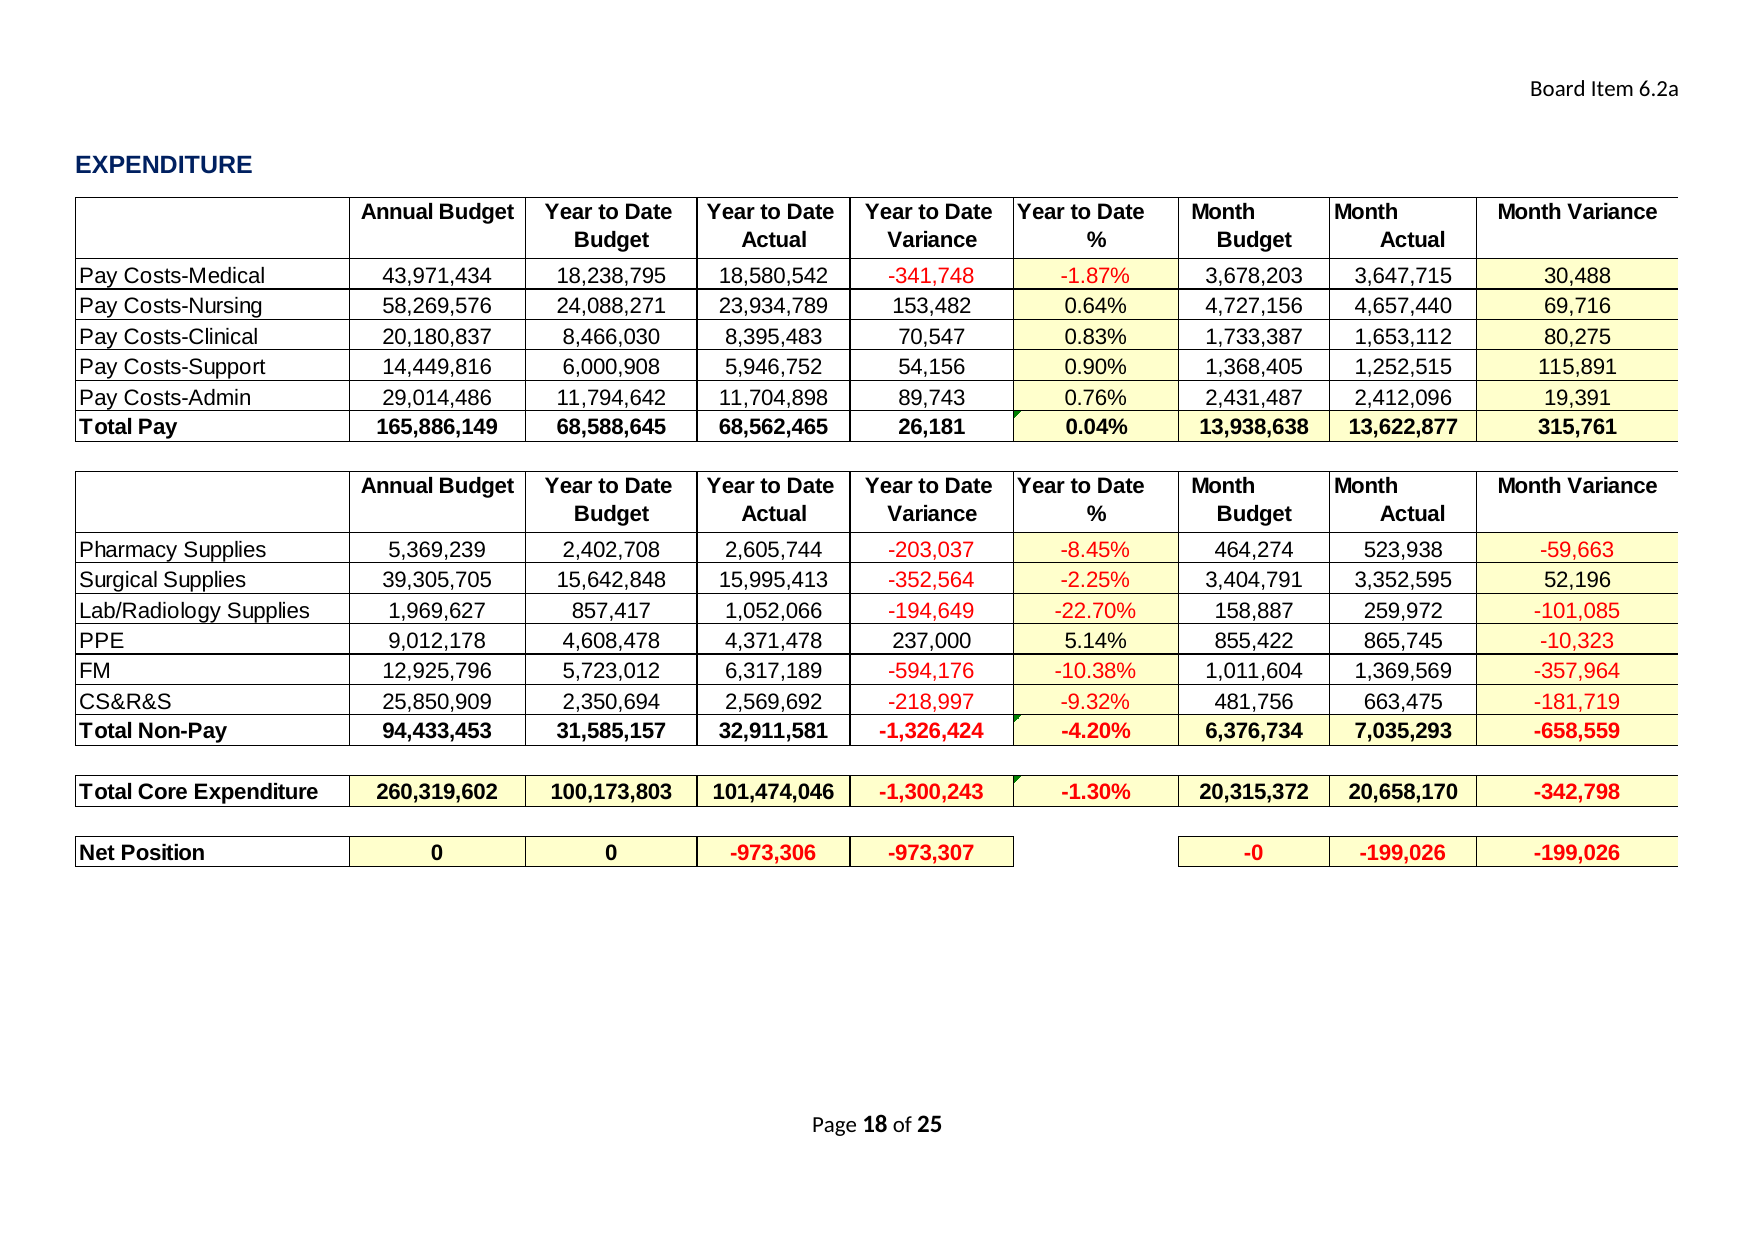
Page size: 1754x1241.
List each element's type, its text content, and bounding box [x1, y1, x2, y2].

text EXPENDITURE [75, 149, 1679, 178]
